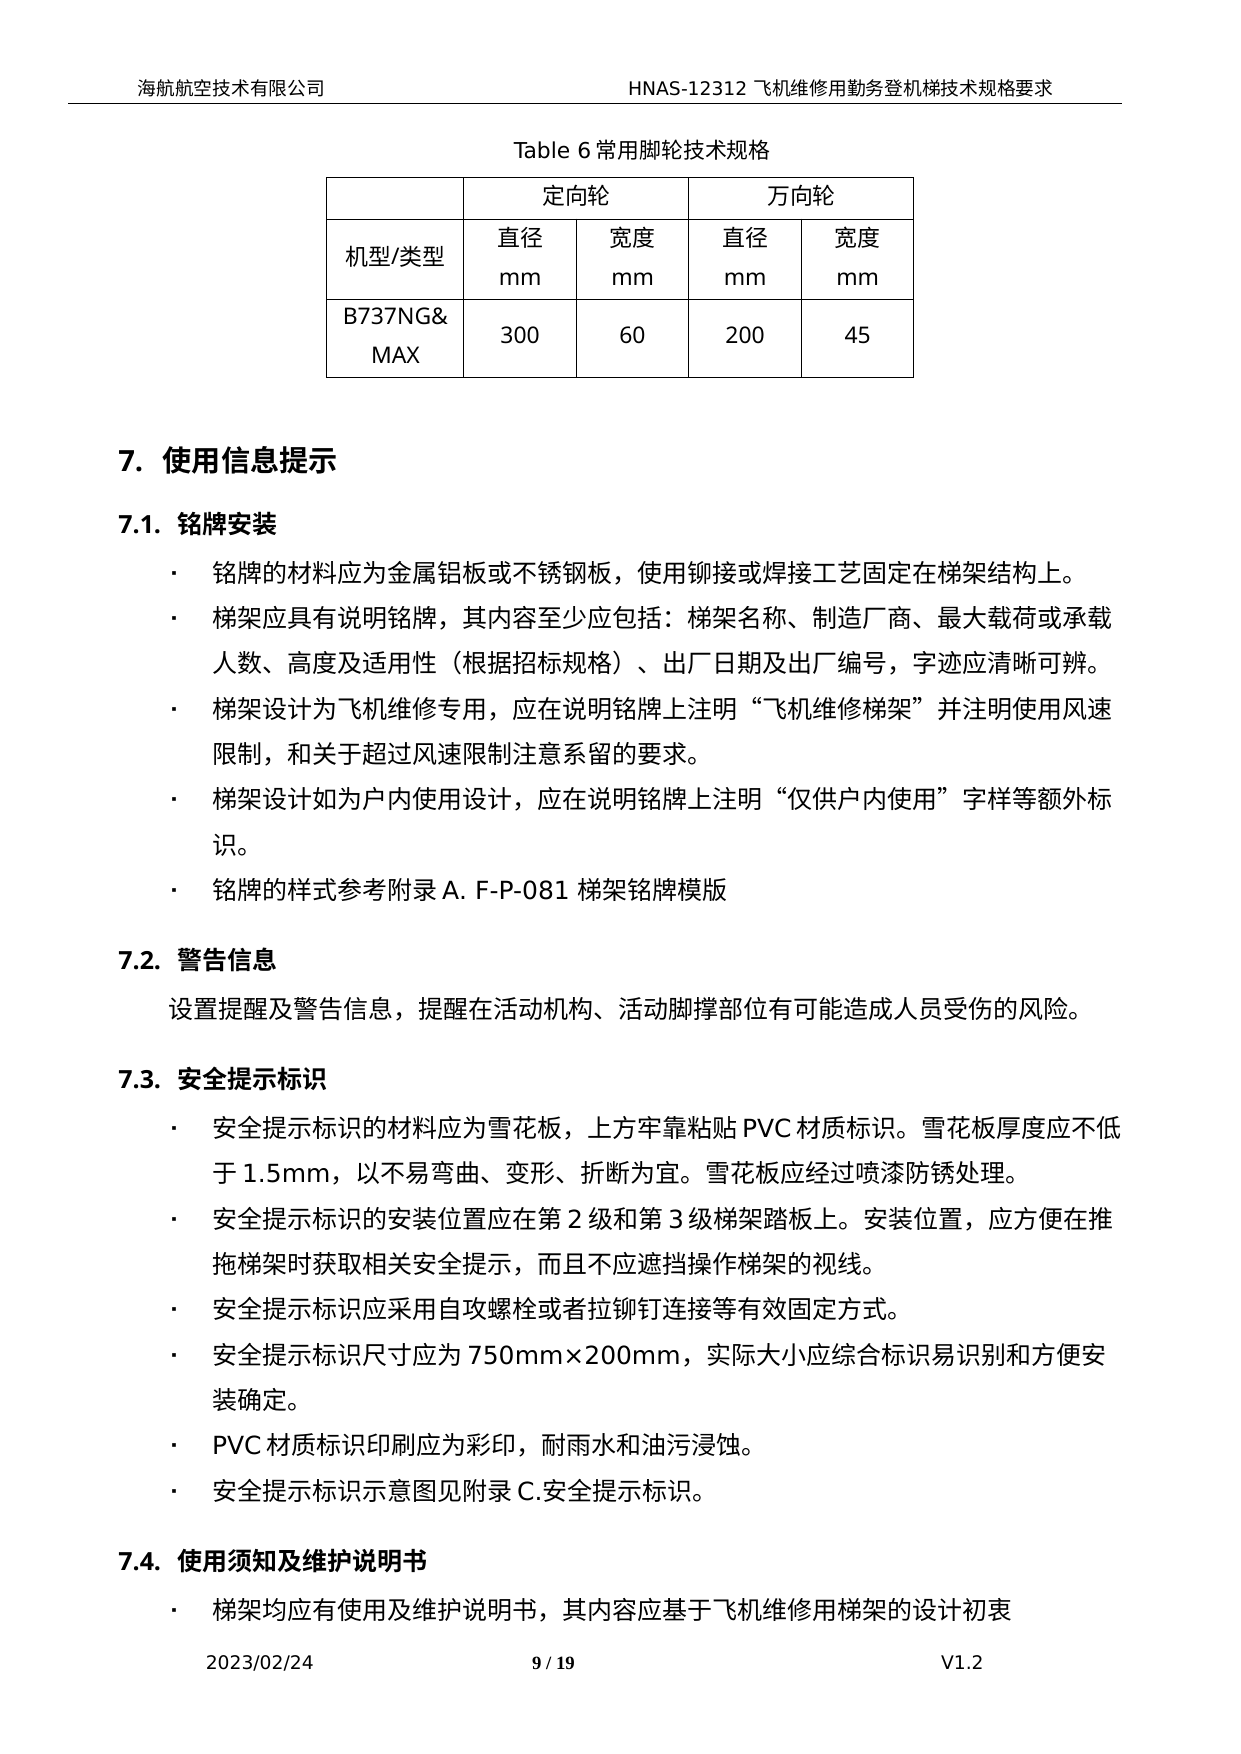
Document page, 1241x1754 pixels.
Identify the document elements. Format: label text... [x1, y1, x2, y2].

list 安全提示标识尺寸应为750mm×200mm，实际大小应综合标识易识别和方便安装确定。 [168, 1335, 1122, 1417]
text 设置提醒及警告信息，提醒在活动机构、活动脚撑部位有可能造成人员受伤的风险。 [118, 989, 1122, 1026]
text Table 6常用脚轮技术规格 [118, 133, 1122, 164]
table_cell 300 [464, 300, 576, 377]
list 安全提示标识的材料应为雪花板，上方牢靠粘贴PVC材质标识。雪花板厚度应不低于1.5mm，以不易弯曲、变形、折断为宜。雪花板应经过喷漆防锈处理。 [168, 1108, 1122, 1190]
text 使用须知及维护说明书 [118, 1541, 1122, 1578]
table_cell 宽度mm [577, 220, 688, 299]
list 梯架应具有说明铭牌，其内容至少应包括：梯架名称、制造厂商、最大载荷或承载人数、高度及适用性（根据招标规格）、出厂日期及出厂编号，字迹应清晰可辨。 [168, 598, 1122, 680]
text 铭牌安装 [118, 504, 1122, 541]
table_header [327, 178, 463, 218]
table_cell 45 [802, 300, 913, 377]
list 铭牌的样式参考附录A. F-P-081 梯架铭牌模版 [168, 870, 1122, 907]
table_cell 直径mm [689, 220, 801, 299]
list 安全提示标识示意图见附录C.安全提示标识。 [168, 1471, 1122, 1507]
table_cell B737NG&MAX [327, 300, 463, 377]
table_cell 直径mm [464, 220, 576, 299]
table_cell 宽度mm [802, 220, 913, 299]
list 安全提示标识的安装位置应在第2级和第3级梯架踏板上。安装位置，应方便在推拖梯架时获取相关安全提示，而且不应遮挡操作梯架的视线。 [168, 1199, 1122, 1281]
list 梯架设计为飞机维修专用，应在说明铭牌上注明“飞机维修梯架”并注明使用风速限制，和关于超过风速限制注意系留的要求。 [168, 689, 1122, 771]
text 警告信息 [118, 941, 1122, 977]
list 铭牌的材料应为金属铝板或不锈钢板，使用铆接或焊接工艺固定在梯架结构上。 [168, 553, 1122, 589]
table_cell 60 [577, 300, 688, 377]
list 梯架设计如为户内使用设计，应在说明铭牌上注明“仅供户内使用”字样等额外标识。 [168, 780, 1122, 861]
text 安全提示标识 [118, 1060, 1122, 1096]
table_header 定向轮 [464, 178, 688, 218]
text 使用信息提示 [118, 440, 1122, 479]
list 梯架均应有使用及维护说明书，其内容应基于飞机维修用梯架的设计初衷 [168, 1590, 1122, 1626]
table_cell 机型/类型 [327, 220, 463, 299]
list PVC材质标识印刷应为彩印，耐雨水和油污浸蚀。 [168, 1426, 1122, 1462]
list 安全提示标识应采用自攻螺栓或者拉铆钉连接等有效固定方式。 [168, 1290, 1122, 1326]
table_cell 200 [689, 300, 801, 377]
table_header 万向轮 [689, 178, 913, 218]
